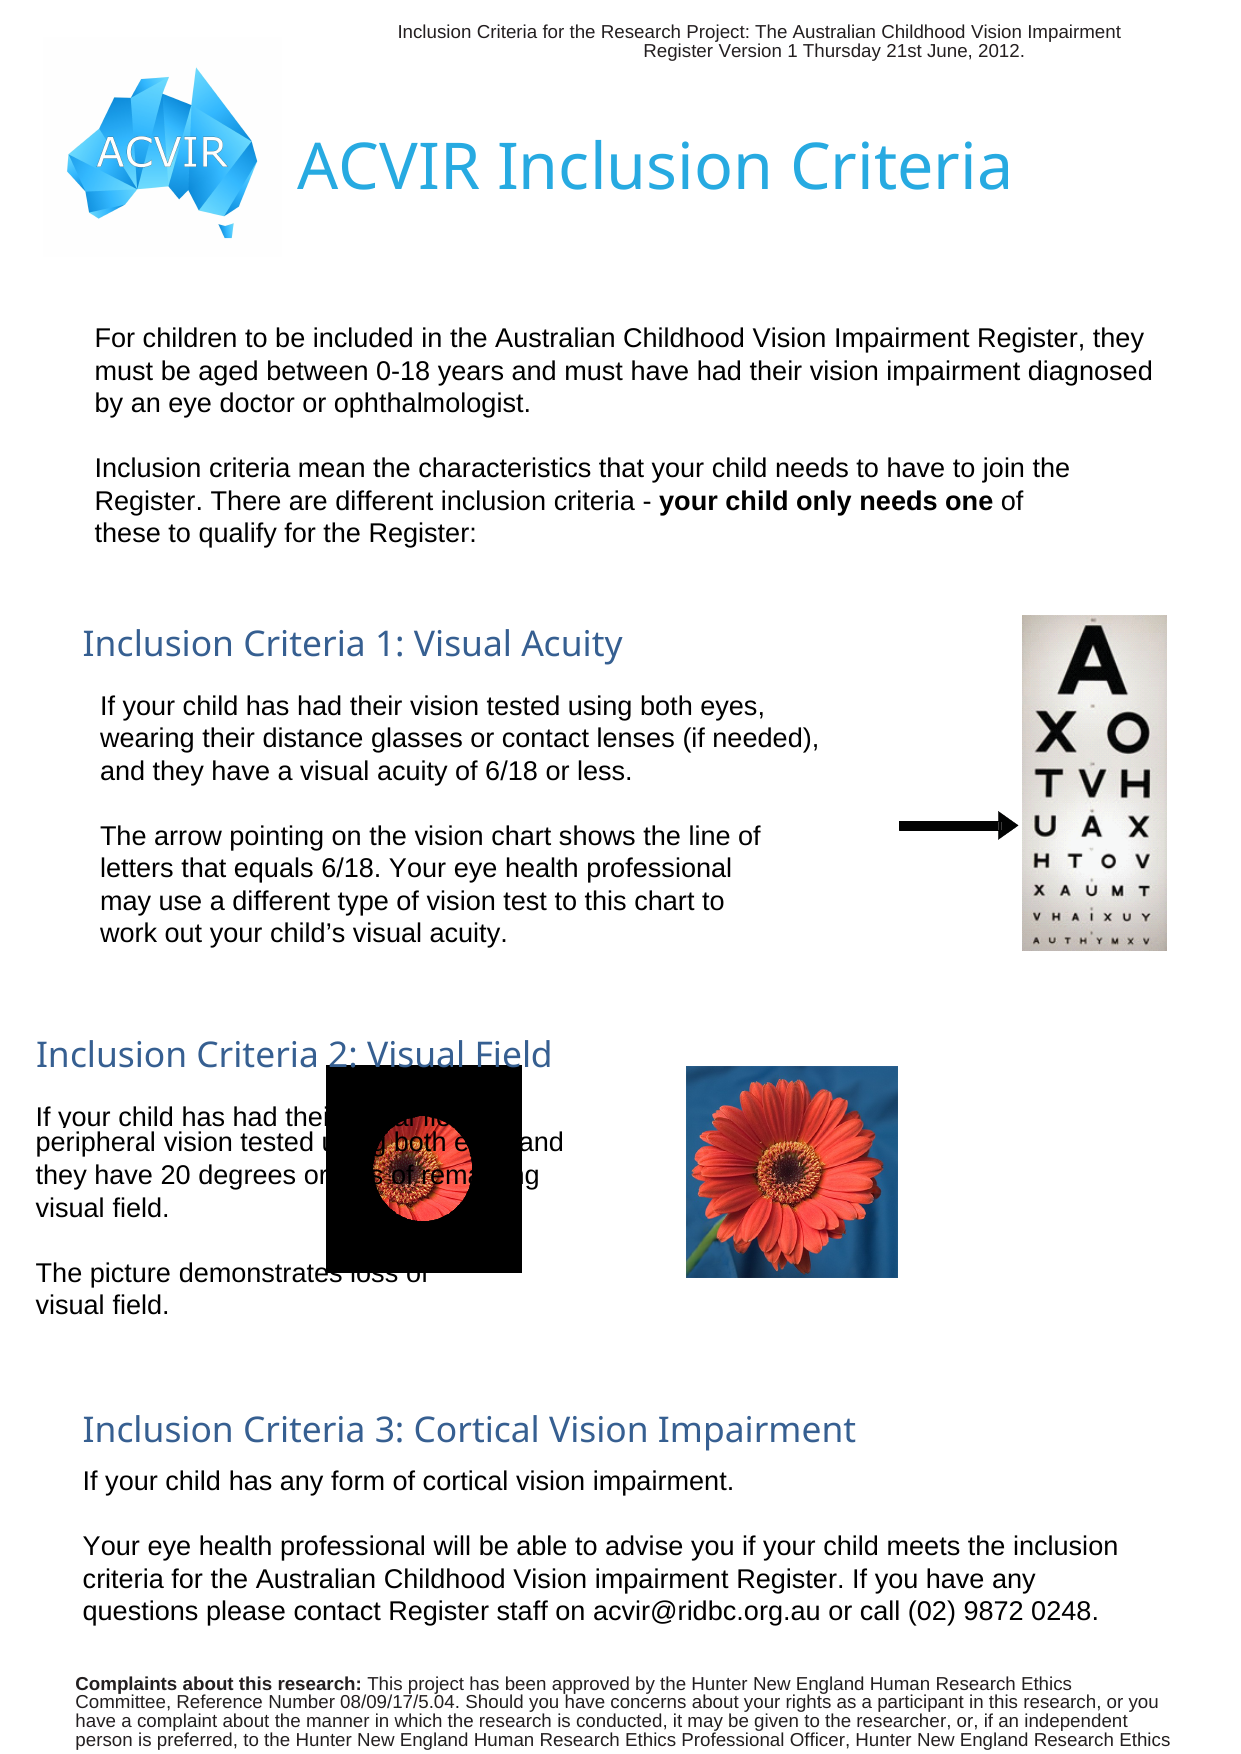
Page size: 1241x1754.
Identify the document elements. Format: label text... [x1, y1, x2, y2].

text Inclusion Criteria for the Research Project: The Australian Childhood Vision Impairment Register Version 1 Thursday 21st June, 2012. [397, 23, 1194, 61]
text If your child has had their vision tested using both eyes, wearing their distance glasses or contact lenses (if needed), and they have a visual acuity of 6/18 or less. [100, 690, 819, 786]
text The arrow pointing on the vision chart shows the line of letters that equals 6/18. Your eye health professional may use a different type of vision test to this chart to work out your child’s visual acuity. [100, 820, 761, 948]
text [75, 1675, 1173, 1750]
picture [686, 1066, 898, 1278]
text Your eye health professional will be able to advise you if your child meets the inclusion criteria for the Australian Childhood Vision impairment Register. If you have any questions please contact Register staff on acvir@ridbc.org.au or call (02) 9872 0248. [82, 1530, 1155, 1627]
text If your child has any form of cortical vision impairment. [82, 1465, 1205, 1496]
picture [1022, 667, 1167, 951]
text ACVIR Inclusion Criteria [297, 120, 1205, 208]
text Inclusion criteria mean the characteristics that your child needs to have to join the Register. There are different inclusion criteria - your child only needs one of these to qualify for the Register: [94, 452, 1094, 549]
subtitle Inclusion Criteria 1: Visual Acuity [82, 618, 1205, 667]
subtitle Inclusion Criteria 3: Cortical Vision Impairment [82, 1404, 1205, 1452]
table_header Inclusion Criteria 2: Visual Field If your child has had their visual field or [31, 1024, 609, 1127]
table_cell peripheral vision tested using both eyes and they have 20 degrees or less of remaining visual field. [31, 1128, 609, 1241]
picture [43, 37, 282, 257]
table_cell The picture demonstrates loss of visual field. [31, 1241, 609, 1332]
text For children to be included in the Australian Childhood Vision Impairment Register, they must be aged between 0-18 years and must have had their vision impairment diagnosed by an eye doctor or ophthalmologist. [94, 322, 1153, 419]
